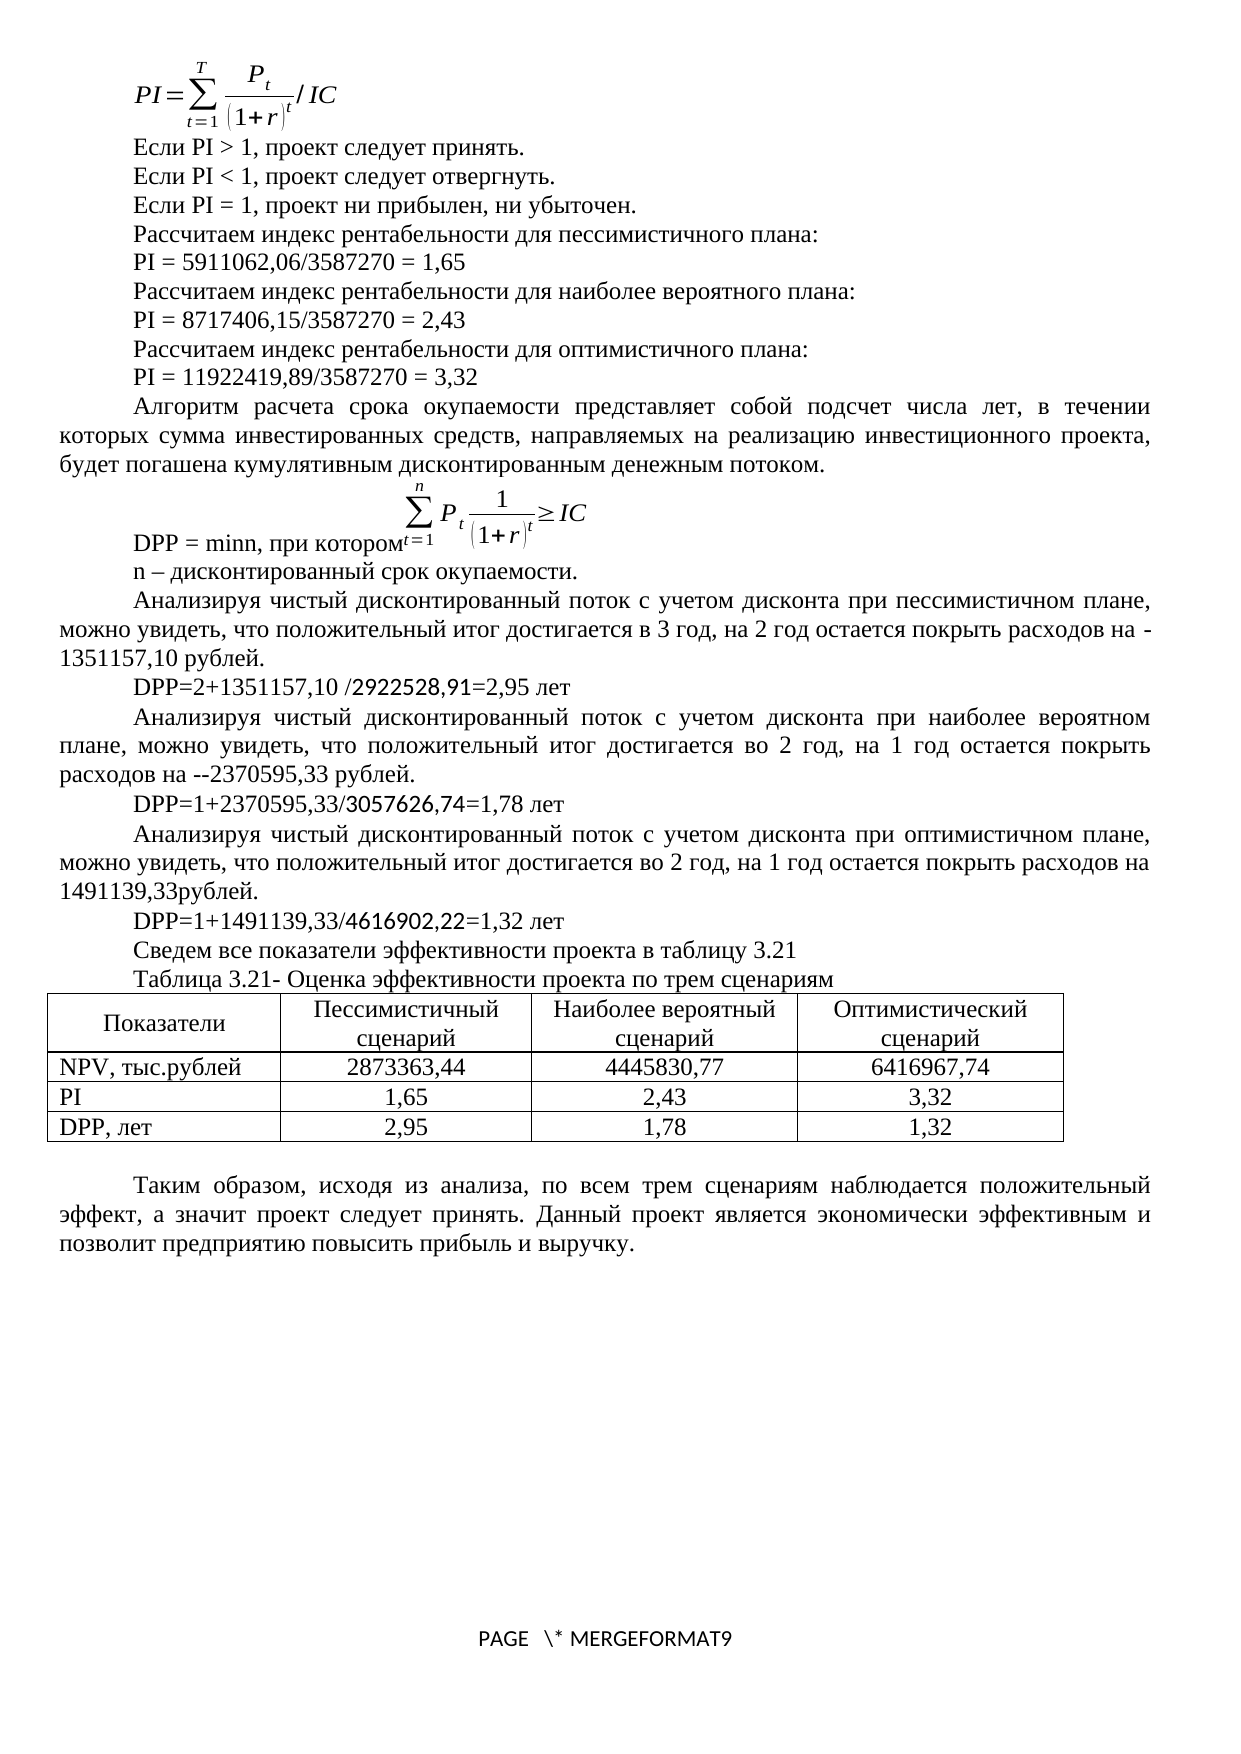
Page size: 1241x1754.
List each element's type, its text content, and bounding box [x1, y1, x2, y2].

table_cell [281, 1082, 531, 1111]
text DPP=1+1491139,33/4616902,22=1,32 лет [59, 905, 1152, 935]
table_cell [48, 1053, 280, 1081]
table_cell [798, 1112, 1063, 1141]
text Таблица 3.21- Оценка эффективности проекта по трем сценариям [59, 964, 1152, 993]
text DPP = minn, при котором [59, 477, 1152, 556]
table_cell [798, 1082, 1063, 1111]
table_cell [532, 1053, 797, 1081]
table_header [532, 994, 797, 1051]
text Анализируя чистый дисконтированный поток с учетом дисконта при пессимистичном плане, можно увидеть, что положительный итог достигается в 3 год, на 2 год остается покрыть расходов на -1351157,10 рублей. [59, 585, 1152, 671]
text Алгоритм расчета срока окупаемости представляет собой подсчет числа лет, в течении которых сумма инвестированных средств, направляемых на реализацию инвестиционного проекта, будет погашена кумулятивным дисконтированным денежным потоком. [59, 391, 1152, 477]
text PI = 8717406,15/3587270 = 2,43 [59, 305, 1152, 334]
text Если PI > 1, проект следует принять. [59, 132, 1152, 161]
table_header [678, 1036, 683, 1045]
text Рассчитаем индекс рентабельности для пессимистичного плана: [59, 219, 1152, 247]
text Если PI = 1, проект ни прибылен, ни убыточен. [59, 190, 1152, 219]
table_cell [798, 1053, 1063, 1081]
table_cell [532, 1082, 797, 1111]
text DPP=2+1351157,10 /2922528,91=2,95 лет [59, 671, 1152, 702]
text Если PI < 1, проект следует отвергнуть. [59, 161, 1152, 190]
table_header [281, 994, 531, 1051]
text Анализируя чистый дисконтированный поток с учетом дисконта при оптимистичном плане, можно увидеть, что положительный итог достигается во 2 год, на 1 год остается покрыть расходов на 1491139,33рублей. [59, 819, 1152, 905]
text Таким образом, исходя из анализа, по всем трем сценариям наблюдается положительный эффект, а значит проект следует принять. Данный проект является экономически эффективным и позволит предприятию повысить прибыль и выручку. [59, 1171, 1152, 1257]
text Рассчитаем индекс рентабельности для оптимистичного плана: [59, 334, 1152, 362]
text Анализируя чистый дисконтированный поток с учетом дисконта при наиболее вероятном плане, можно увидеть, что положительный итог достигается во 2 год, на 1 год остается покрыть расходов на --2370595,33 рублей. [59, 702, 1152, 788]
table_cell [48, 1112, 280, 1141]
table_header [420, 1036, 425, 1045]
text PI = 5911062,06/3587270 = 1,65 [59, 247, 1152, 276]
text Сведем все показатели эффективности проекта в таблицу 3.21 [59, 935, 1152, 964]
text n – дисконтированный срок окупаемости. [59, 556, 1152, 585]
text Рассчитаем индекс рентабельности для наиболее вероятного плана: [59, 276, 1152, 305]
text PI = 11922419,89/3587270 = 3,32 [59, 362, 1152, 391]
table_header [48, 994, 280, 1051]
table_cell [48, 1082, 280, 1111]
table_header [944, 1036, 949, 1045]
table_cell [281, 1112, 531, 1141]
text DPP=1+2370595,33/3057626,74=1,78 лет [59, 788, 1152, 819]
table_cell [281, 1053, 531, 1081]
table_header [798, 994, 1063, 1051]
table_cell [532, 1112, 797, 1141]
